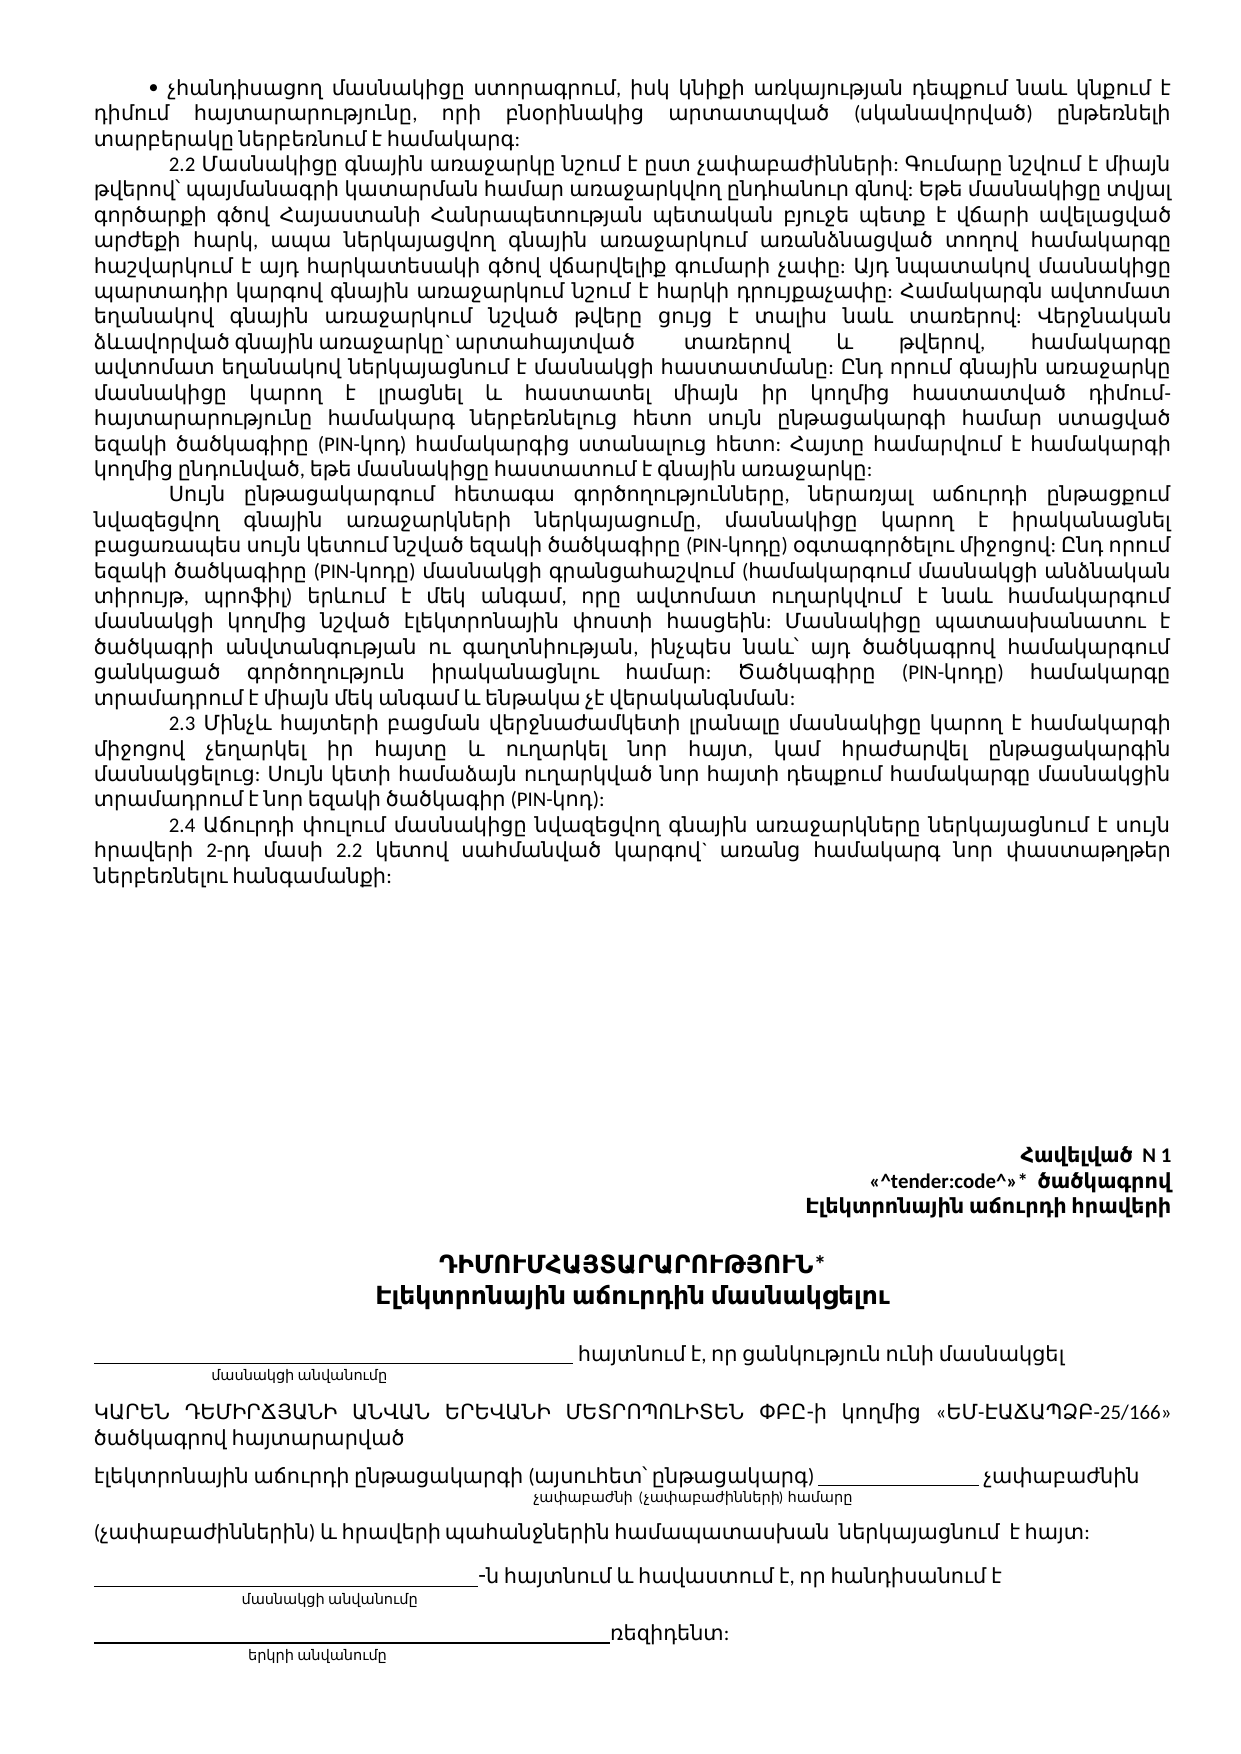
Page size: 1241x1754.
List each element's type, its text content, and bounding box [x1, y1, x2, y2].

text մասնակցի անվանումը [94, 1366, 1171, 1397]
text Սույն ընթացակարգում հետագա գործողությունները, ներառյալ աճուրդի ընթացքում նվազեցվող գնային առաջարկների ներկայացումը, մասնակիցը կարող է իրականացնել բացառապես սույն կետում նշված եզակի ծածկագիրը (PIN-կոդը) օգտագործելու միջոցով: Ընդ որում եզակի ծածկագիրը (PIN-կոդը) մասնակցի գրանցահաշվում (համակարգում մասնակցի անձնական տիրույթ, պրոֆիլ) երևում է մեկ անգամ, որը ավտոմատ ուղարկվում է նաև համակարգում մասնակցի կողմից նշված էլեկտրոնային փոստի հասցեին: Մասնակիցը պատասխանատու է ծածկագրի անվտանգության ու գաղտնիության, ինչպես նաև՝ այդ ծածկագրով համակարգում ցանկացած գործողություն իրականացնլու համար: Ծածկագիրը (PIN-կոդը) համակարգը տրամադրում է միայն մեկ անգամ և ենթակա չէ վերականգնման: [94, 482, 1171, 710]
text (չափաբաժիններին) և հրավերի պահանջներին համապատասխան ներկայացնում է հայտ: [94, 1519, 1171, 1544]
text 2.2 Մասնակիցը գնային առաջարկը նշում է ըստ չափաբաժինների: Գումարը նշվում է միայն թվերով՝ պայմանագրի կատարման համար առաջարկվող ընդհանուր գնով: Եթե մասնակիցը տվյալ գործարքի գծով Հայաստանի Հանրապետության պետական բյուջե պետք է վճարի ավելացված արժեքի հարկ, ապա ներկայացվող գնային առաջարկում առանձնացված տողով համակարգը հաշվարկում է այդ հարկատեսակի գծով վճարվելիք գումարի չափը: Այդ նպատակով մասնակիցը պարտադիր կարգով գնային առաջարկում նշում է հարկի դրույքաչափը: Համակարգն ավտոմատ եղանակով գնային առաջարկում նշված թվերը ցույց է տալիս նաև տառերով: Վերջնական ձևավորված գնային առաջարկը` արտահայտված տառերով և թվերով, համակարգը ավտոմատ եղանակով ներկայացնում է մասնակցի հաստատմանը: Ընդ որում գնային առաջարկը մասնակիցը կարող է լրացնել և հաստատել միայն իր կողմից հաստատված դիմում-հայտարարությունը համակարգ ներբեռնելուց հետո սույն ընթացակարգի համար ստացված եզակի ծածկագիրը (PIN-կոդ) համակարգից ստանալուց հետո: Հայտը համարվում է համակարգի կողմից ընդունված, եթե մասնակիցը հաստատում է գնային առաջարկը: [94, 151, 1171, 482]
subtitle Էլեկտրոնային աճուրդին մասնակցելու [94, 1280, 1171, 1310]
text Հավելված N 1 [94, 1142, 1171, 1168]
text Էլեկտրոնային աճուրդի հրավերի [94, 1193, 1171, 1219]
text երկրի անվանումը [94, 1646, 1171, 1677]
text -ն հայտնում և հավաստում է, որ հանդիսանում է [94, 1559, 1171, 1590]
text մասնակցի անվանումը [94, 1590, 1171, 1621]
list չհանդիսացող մասնակիցը ստորագրում, իսկ կնիքի առկայության դեպքում նաև կնքում է դիմում հայտարարությունը, որի բնօրինակից արտատպված (սկանավորված) ընթեռնելի տարբերակը ներբեռնում է համակարգ: [94, 75, 1171, 151]
text 2.4 Աճուրդի փուլում մասնակիցը նվազեցվող գնային առաջարկները ներկայացնում է սույն հրավերի 2-րդ մասի 2.2 կետով սահմանված կարգով` առանց համակարգ նոր փաստաթղթեր ներբեռնելու հանգամանքի: [94, 812, 1171, 888]
text ռեզիդենտ: [94, 1621, 1171, 1646]
text 2.3 Մինչև հայտերի բացման վերջնաժամկետի լրանալը մասնակիցը կարող է համակարգի միջոցով չեղարկել իր հայտը և ուղարկել նոր հայտ, կամ հրաժարվել ընթացակարգին մասնակցելուց: Սույն կետի համաձայն ուղարկված նոր հայտի դեպքում համակարգը մասնակցին տրամադրում է նոր եզակի ծածկագիր (PIN-կոդ): [94, 710, 1171, 812]
text ԿԱՐԵՆ ԴԵՄԻՐՃՅԱՆԻ ԱՆՎԱՆ ԵՐԵՎԱՆԻ ՄԵՏՐՈՊՈԼԻՏԵՆ ՓԲԸ-ի կողմից «ԵՄ-ԷԱՃԱՊՁԲ-25/166» ծածկագրով հայտարարված [94, 1397, 1171, 1450]
text հայտնում է, որ ցանկություն ունի մասնակցել [94, 1341, 1171, 1366]
text էլեկտրոնային աճուրդի ընթացակարգի (այսուհետ՝ ընթացակարգ) չափաբաժնին [94, 1463, 1171, 1488]
text «^tender:code^»* ծածկագրով [94, 1168, 1171, 1193]
text չափաբաժնի (չափաբաժինների) համարը [94, 1488, 1171, 1519]
text ԴԻՄՈՒՄՀԱՅՏԱՐԱՐՈՒԹՅՈՒՆ* [94, 1249, 1171, 1280]
